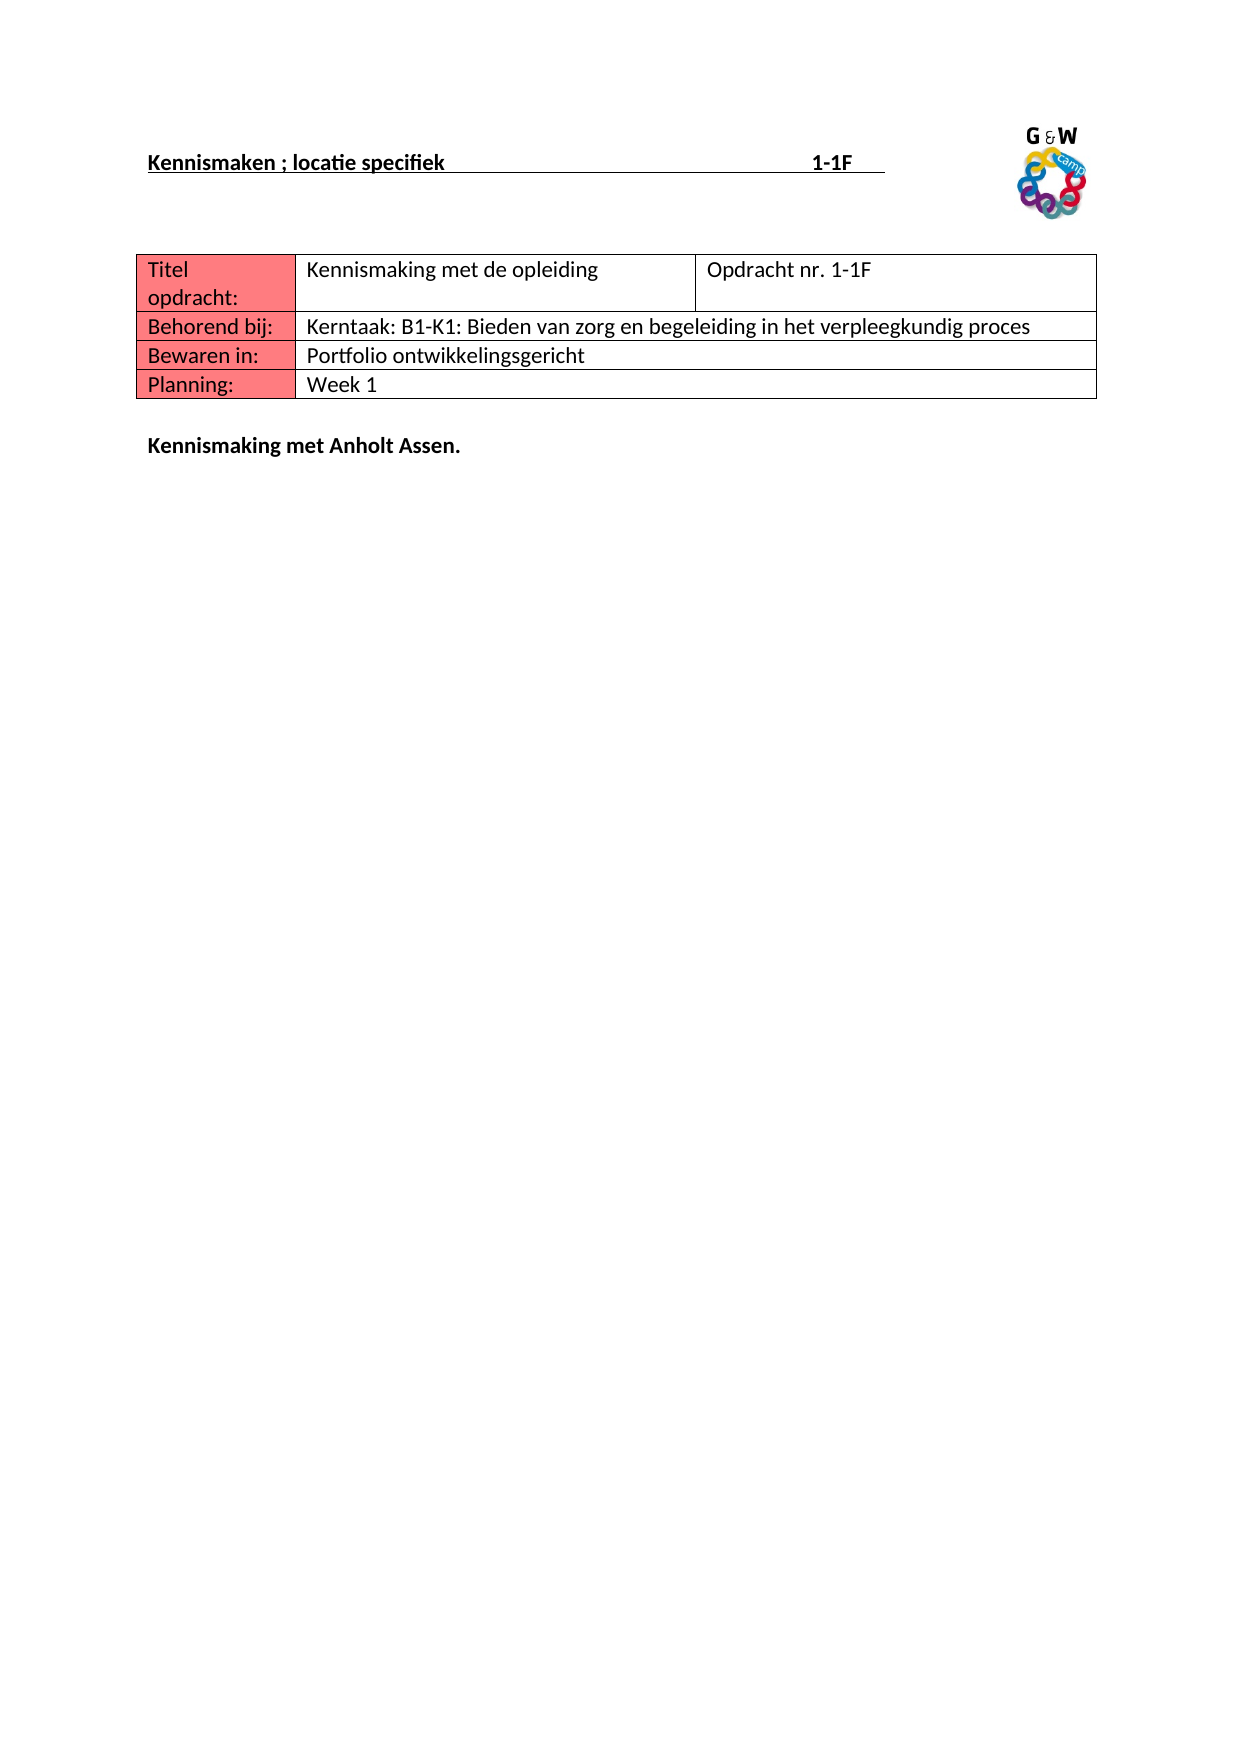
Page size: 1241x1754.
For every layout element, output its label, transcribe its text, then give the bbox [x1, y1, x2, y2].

table_cell Week 1 [296, 370, 1096, 398]
table_cell Planning: [137, 370, 295, 398]
text Kennismaking met Anholt Assen. [148, 399, 1093, 459]
table_header Kennismaking met de opleiding [296, 255, 695, 311]
table_cell Kerntaak: B1-K1: Bieden van zorg en begeleiding in het verpleegkundig proces [296, 312, 1096, 340]
table_cell Portfolio ontwikkelingsgericht [296, 341, 1096, 369]
text Kennismaken ; locatie specifiek 1-1F [148, 148, 1093, 176]
table_header Titel opdracht: [137, 255, 295, 311]
table_cell Bewaren in: [137, 341, 295, 369]
table_header Opdracht nr. 1-1F [696, 255, 1096, 311]
table_cell Behorend bij: [137, 312, 295, 340]
picture [1014, 176, 1091, 221]
picture [1014, 123, 1091, 148]
